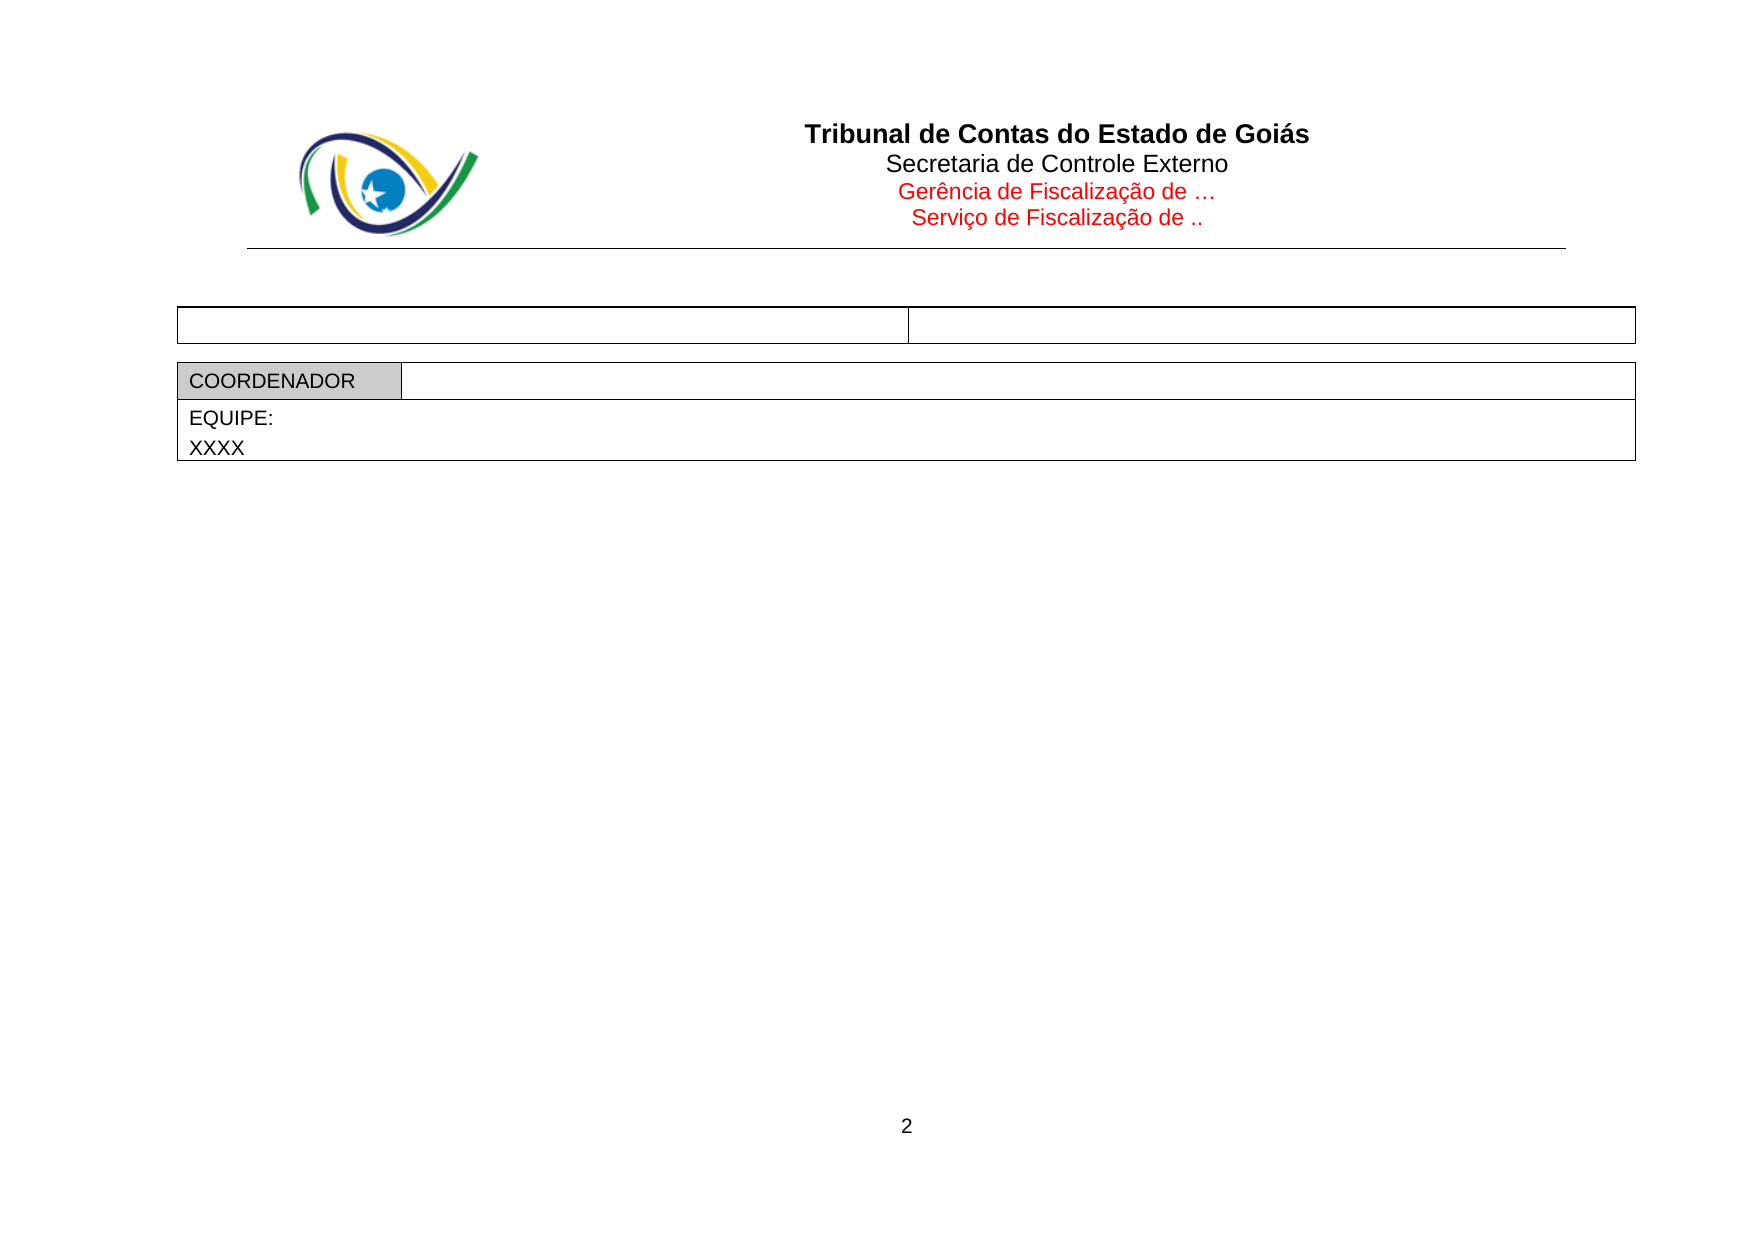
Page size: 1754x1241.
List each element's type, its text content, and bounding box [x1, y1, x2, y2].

table_cell EQUIPE: XXXX [178, 400, 1635, 460]
table_cell [178, 308, 908, 343]
table_header [402, 363, 1635, 399]
table_cell [909, 308, 1635, 343]
picture [292, 126, 484, 244]
table_header COORDENADOR [178, 363, 401, 399]
